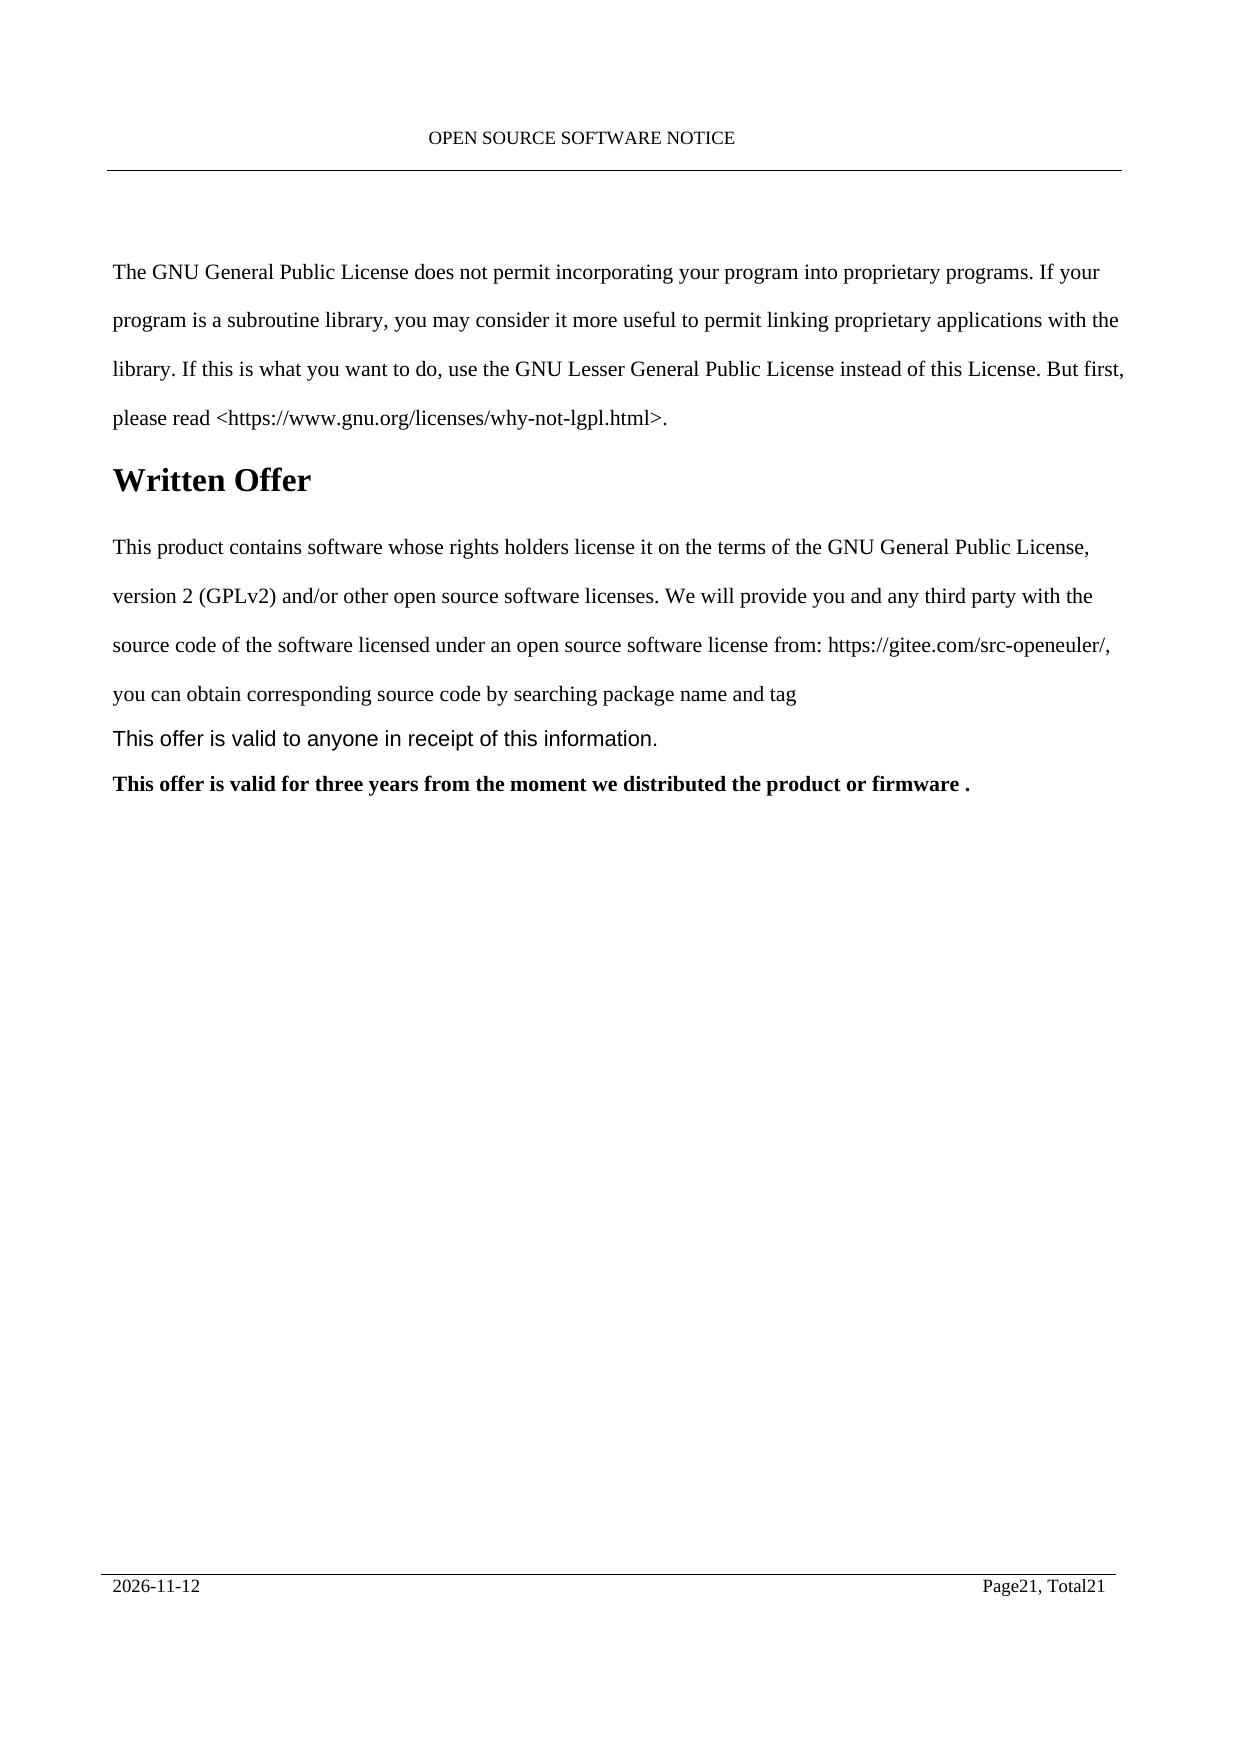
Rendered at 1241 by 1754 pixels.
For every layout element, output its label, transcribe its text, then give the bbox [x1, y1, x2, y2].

text This offer is valid to anyone in receipt of this information. [112, 722, 1128, 754]
text Written Offer [112, 446, 1128, 511]
text This offer is valid for three years from the moment we distributed the product or firmware . [112, 767, 1128, 799]
text This product contains software whose rights holders license it on the terms of the GNU General Public License, version 2 (GPLv2) and/or other open source software licenses. We will provide you and any third party with the source code of the software licensed under an open source software license from: https://gitee.com/src-openeuler/, you can obtain corresponding source code by searching package name and tag [112, 531, 1128, 709]
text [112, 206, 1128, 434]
